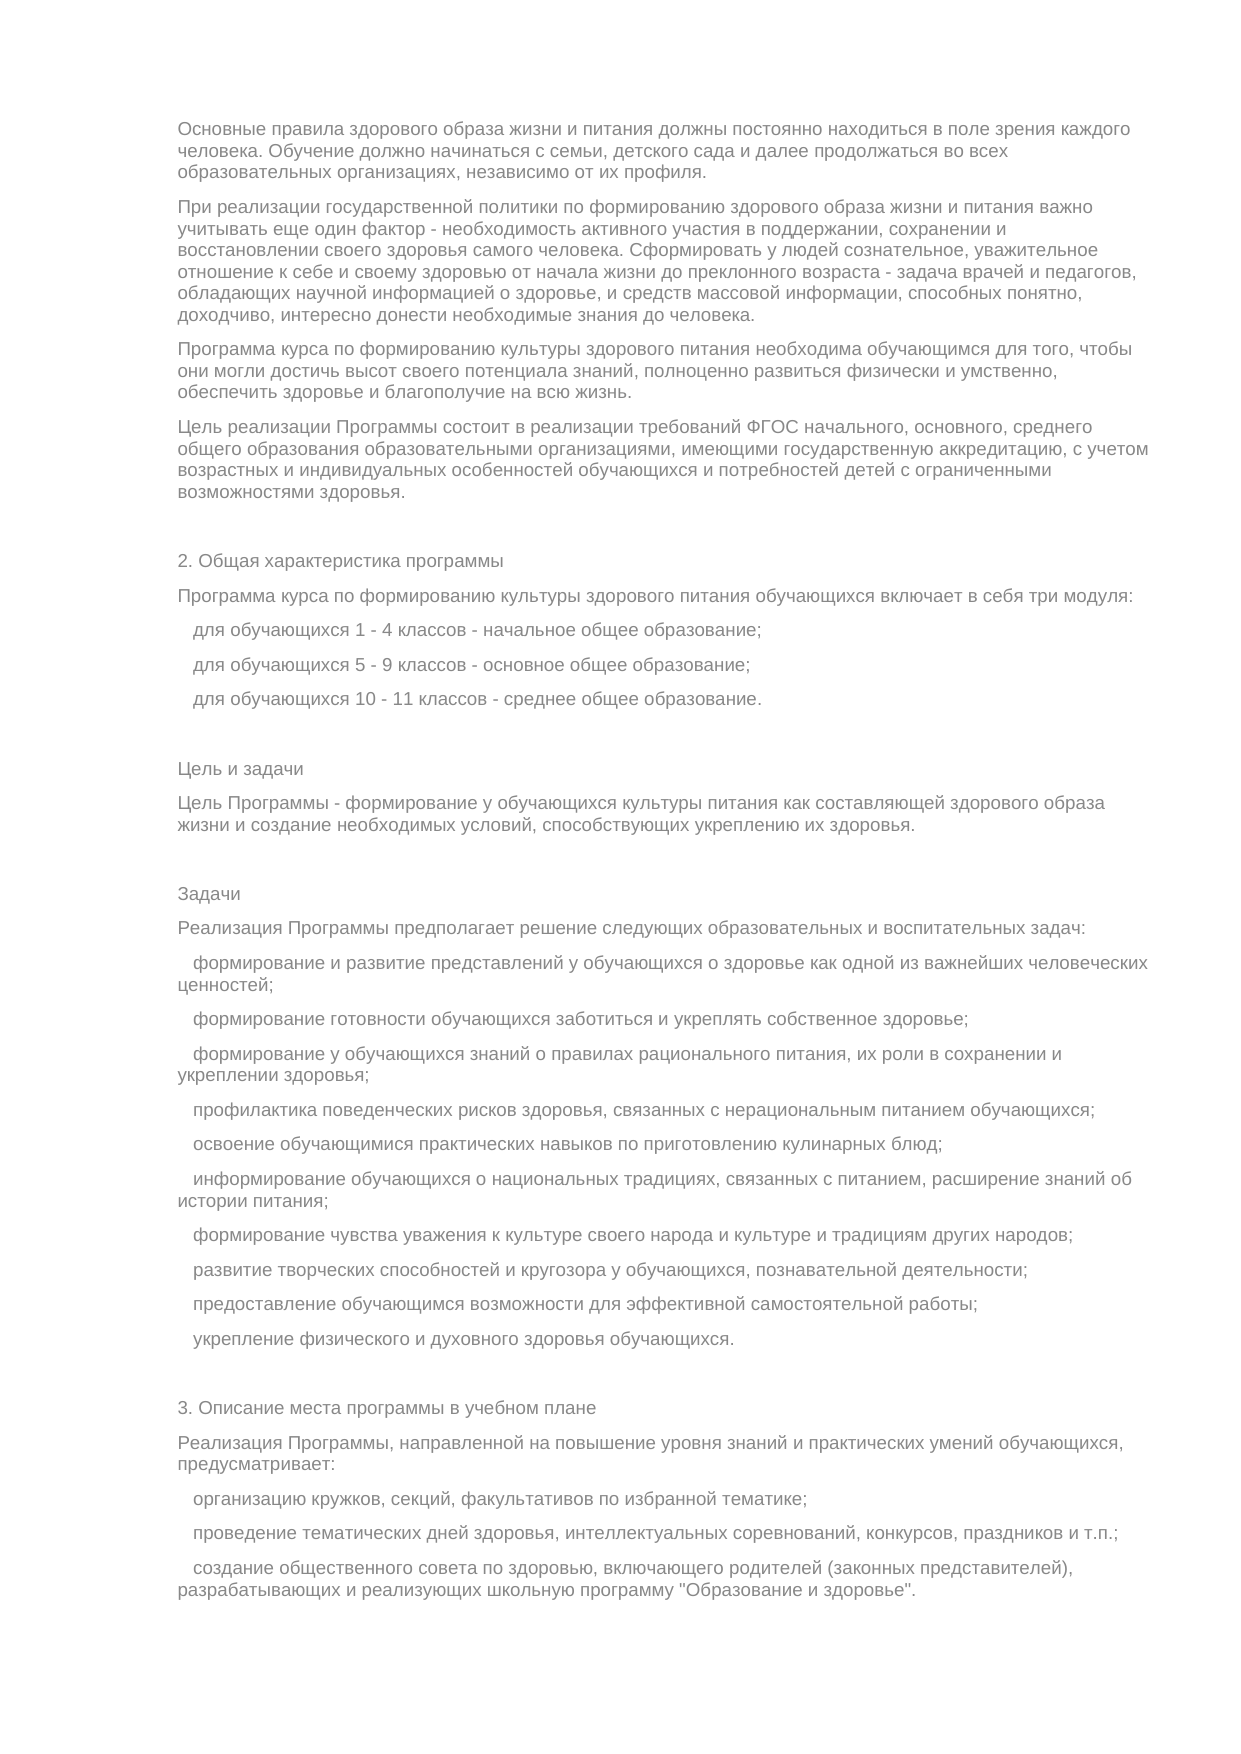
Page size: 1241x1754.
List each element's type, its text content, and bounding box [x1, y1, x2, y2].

text Задачи [177, 883, 1152, 904]
text Программа курса по формированию культуры здорового питания обучающихся включает в себя три модуля: [177, 584, 1152, 606]
text Цель реализации Программы состоит в реализации требований ФГОС начального, основного, среднего общего образования образовательными организациями, имеющими государственную аккредитацию, с учетом возрастных и индивидуальных особенностей обучающихся и потребностей детей с ограниченными возможностями здоровья. [177, 416, 1152, 502]
text формирование и развитие представлений у обучающихся о здоровье как одной из важнейших человеческих ценностей; [177, 952, 1152, 995]
text развитие творческих способностей и кругозора у обучающихся, познавательной деятельности; [177, 1258, 1152, 1280]
text 2. Общая характеристика программы [177, 550, 1152, 571]
text Цель и задачи [177, 757, 1152, 779]
text 3. Описание места программы в учебном плане [177, 1397, 1152, 1418]
text создание общественного совета по здоровью, включающего родителей (законных представителей), разрабатывающих и реализующих школьную программу "Образование и здоровье". [177, 1557, 1152, 1600]
text организацию кружков, секций, факультативов по избранной тематике; [177, 1488, 1152, 1509]
text формирование у обучающихся знаний о правилах рационального питания, их роли в сохранении и укреплении здоровья; [177, 1042, 1152, 1086]
text формирование готовности обучающихся заботиться и укреплять собственное здоровье; [177, 1008, 1152, 1029]
text предоставление обучающимся возможности для эффективной самостоятельной работы; [177, 1293, 1152, 1315]
text Основные правила здорового образа жизни и питания должны постоянно находиться в поле зрения каждого человека. Обучение должно начинаться с семьи, детского сада и далее продолжаться во всех образовательных организациях, независимо от их профиля. [177, 118, 1152, 183]
text Цель Программы - формирование у обучающихся культуры питания как составляющей здорового образа жизни и создание необходимых условий, способствующих укреплению их здоровья. [177, 792, 1152, 835]
text укрепление физического и духовного здоровья обучающихся. [177, 1328, 1152, 1349]
text для обучающихся 1 - 4 классов - начальное общее образование; [177, 619, 1152, 641]
text проведение тематических дней здоровья, интеллектуальных соревнований, конкурсов, праздников и т.п.; [177, 1522, 1152, 1544]
text При реализации государственной политики по формированию здорового образа жизни и питания важно учитывать еще один фактор - необходимость активного участия в поддержании, сохранении и восстановлении своего здоровья самого человека. Сформировать у людей сознательное, уважительное отношение к себе и своему здоровью от начала жизни до преклонного возраста - задача врачей и педагогов, обладающих научной информацией о здоровье, и средств массовой информации, способных понятно, доходчиво, интересно донести необходимые знания до человека. [177, 196, 1152, 325]
text профилактика поведенческих рисков здоровья, связанных с нерациональным питанием обучающихся; [177, 1099, 1152, 1120]
text формирование чувства уважения к культуре своего народа и культуре и традициям других народов; [177, 1224, 1152, 1246]
text Программа курса по формированию культуры здорового питания необходима обучающимся для того, чтобы они могли достичь высот своего потенциала знаний, полноценно развиться физически и умственно, обеспечить здоровье и благополучие на всю жизнь. [177, 338, 1152, 403]
text освоение обучающимися практических навыков по приготовлению кулинарных блюд; [177, 1133, 1152, 1155]
text Реализация Программы, направленной на повышение уровня знаний и практических умений обучающихся, предусматривает: [177, 1431, 1152, 1474]
text для обучающихся 10 - 11 классов - среднее общее образование. [177, 688, 1152, 710]
text информирование обучающихся о национальных традициях, связанных с питанием, расширение знаний об истории питания; [177, 1168, 1152, 1211]
text для обучающихся 5 - 9 классов - основное общее образование; [177, 653, 1152, 675]
text Реализация Программы предполагает решение следующих образовательных и воспитательных задач: [177, 917, 1152, 939]
